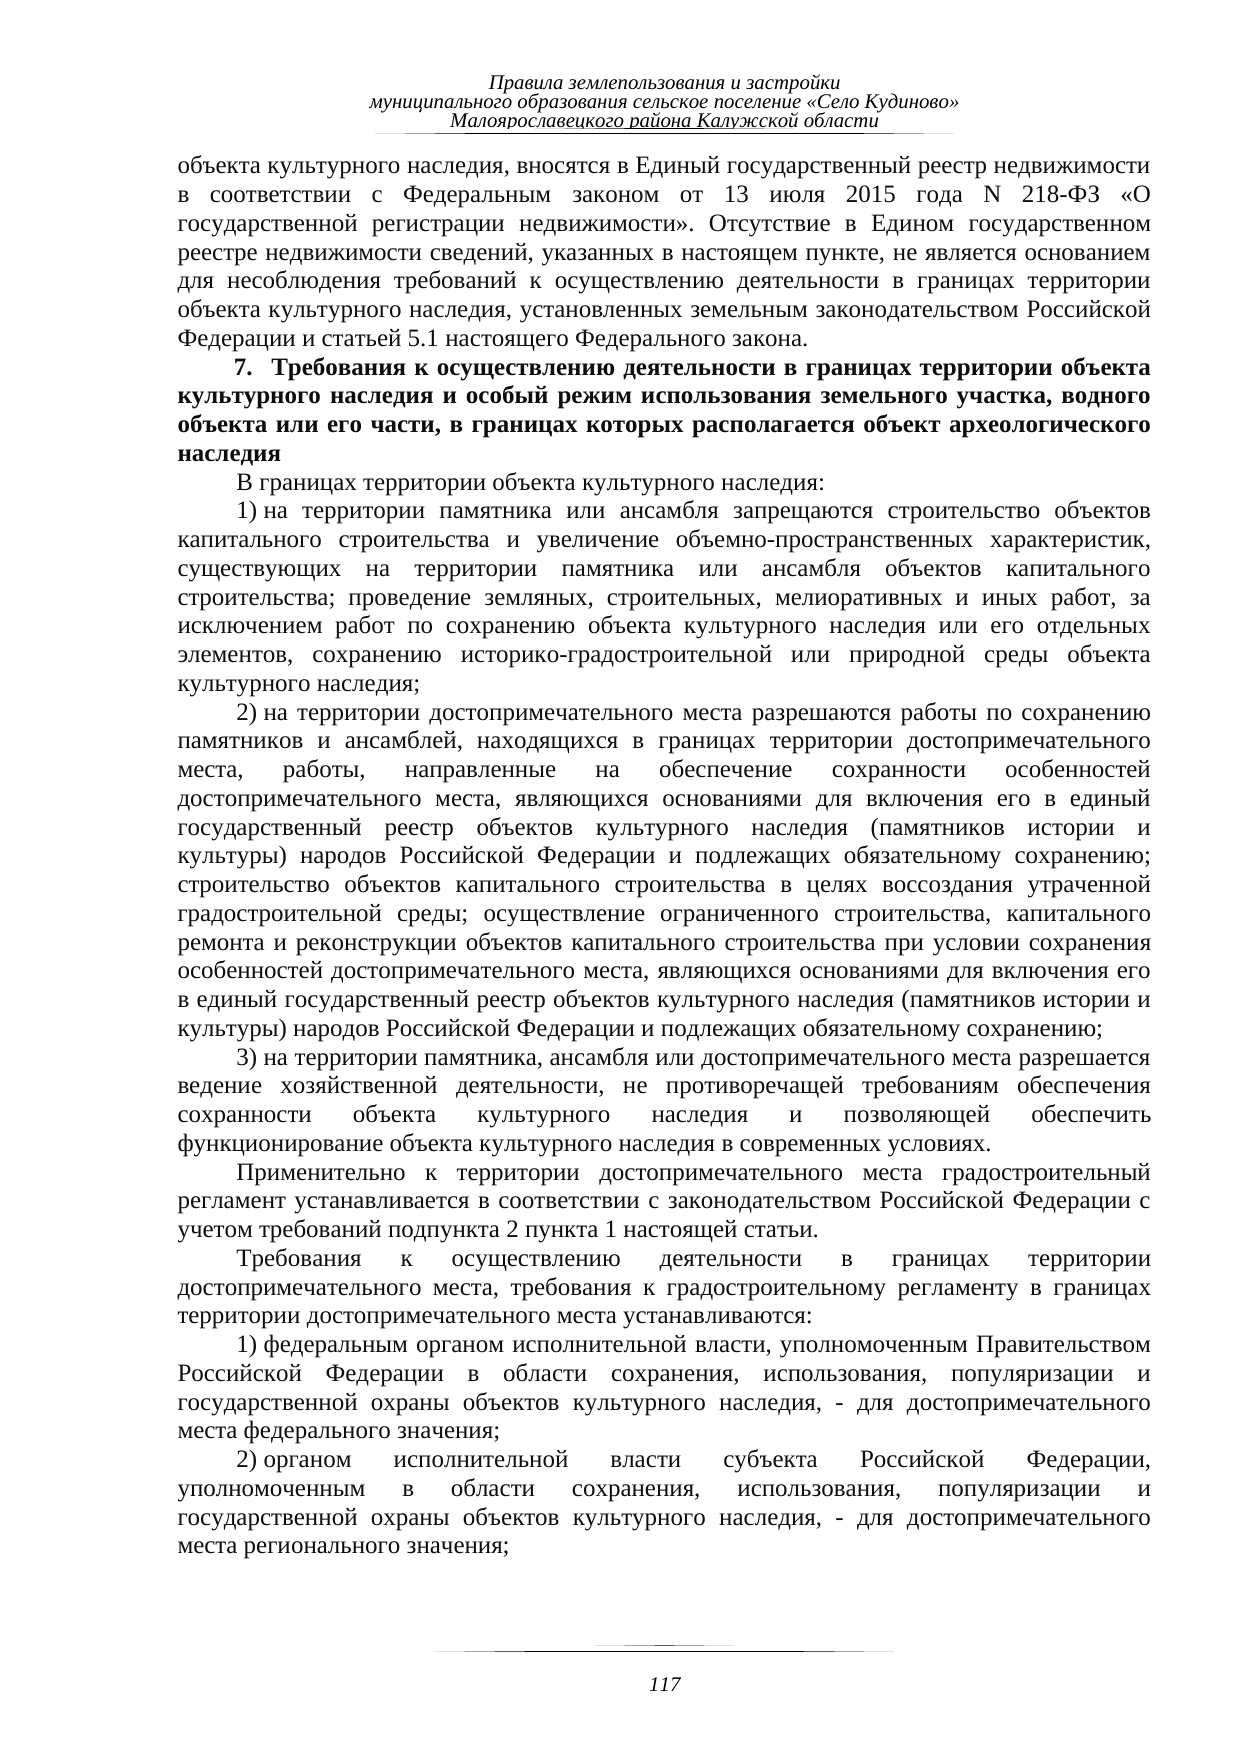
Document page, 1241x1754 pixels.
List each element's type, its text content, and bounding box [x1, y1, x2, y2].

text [177, 151, 1152, 352]
text 2) на территории достопримечательного места разрешаются работы по сохранению памятников и ансамблей, находящихся в границах территории достопримечательного места, работы, направленные на обеспечение сохранности особенностей достопримечательного места, являющихся основаниями для включения его в единый государственный реестр объектов культурного наследия (памятников истории и культуры) народов Российской Федерации и подлежащих обязательному сохранению; строительство объектов капитального строительства в целях воссоздания утраченной градостроительной среды; осуществление ограниченного строительства, капитального ремонта и реконструкции объектов капитального строительства при условии сохранения особенностей достопримечательного места, являющихся основаниями для включения его в единый государственный реестр объектов культурного наследия (памятников истории и культуры) народов Российской Федерации и подлежащих обязательному сохранению; [177, 697, 1152, 1042]
text 3) на территории памятника, ансамбля или достопримечательного места разрешается ведение хозяйственной деятельности, не противоречащей требованиям обеспечения сохранности объекта культурного наследия и позволяющей обеспечить функционирование объекта культурного наследия в современных условиях. [177, 1042, 1152, 1157]
text 1) на территории памятника или ансамбля запрещаются строительство объектов капитального строительства и увеличение объемно-пространственных характеристик, существующих на территории памятника или ансамбля объектов капитального строительства; проведение земляных, строительных, мелиоративных и иных работ, за исключением работ по сохранению объекта культурного наследия или его отдельных элементов, сохранению историко-градостроительной или природной среды объекта культурного наследия; [177, 496, 1152, 697]
text 2) органом исполнительной власти субъекта Российской Федерации, уполномоченным в области сохранения, использования, популяризации и государственной охраны объектов культурного наследия, - для достопримечательного места регионального значения; [177, 1444, 1152, 1559]
text В границах территории объекта культурного наследия: [177, 467, 1152, 496]
text Применительно к территории достопримечательного места градостроительный регламент устанавливается в соответствии с законодательством Российской Федерации с учетом требований подпункта 2 пункта 1 настоящей статьи. [177, 1157, 1152, 1243]
text 1) федеральным органом исполнительной власти, уполномоченным Правительством Российской Федерации в области сохранения, использования, популяризации и государственной охраны объектов культурного наследия, - для достопримечательного места федерального значения; [177, 1329, 1152, 1444]
text Требования к осуществлению деятельности в границах территории достопримечательного места, требования к градостроительному регламенту в границах территории достопримечательного места устанавливаются: [177, 1243, 1152, 1329]
list Требования к осуществлению деятельности в границах территории объекта культурного наследия и особый режим использования земельного участка, водного объекта или его части, в границах которых располагается объект археологического наследия [177, 352, 1152, 467]
